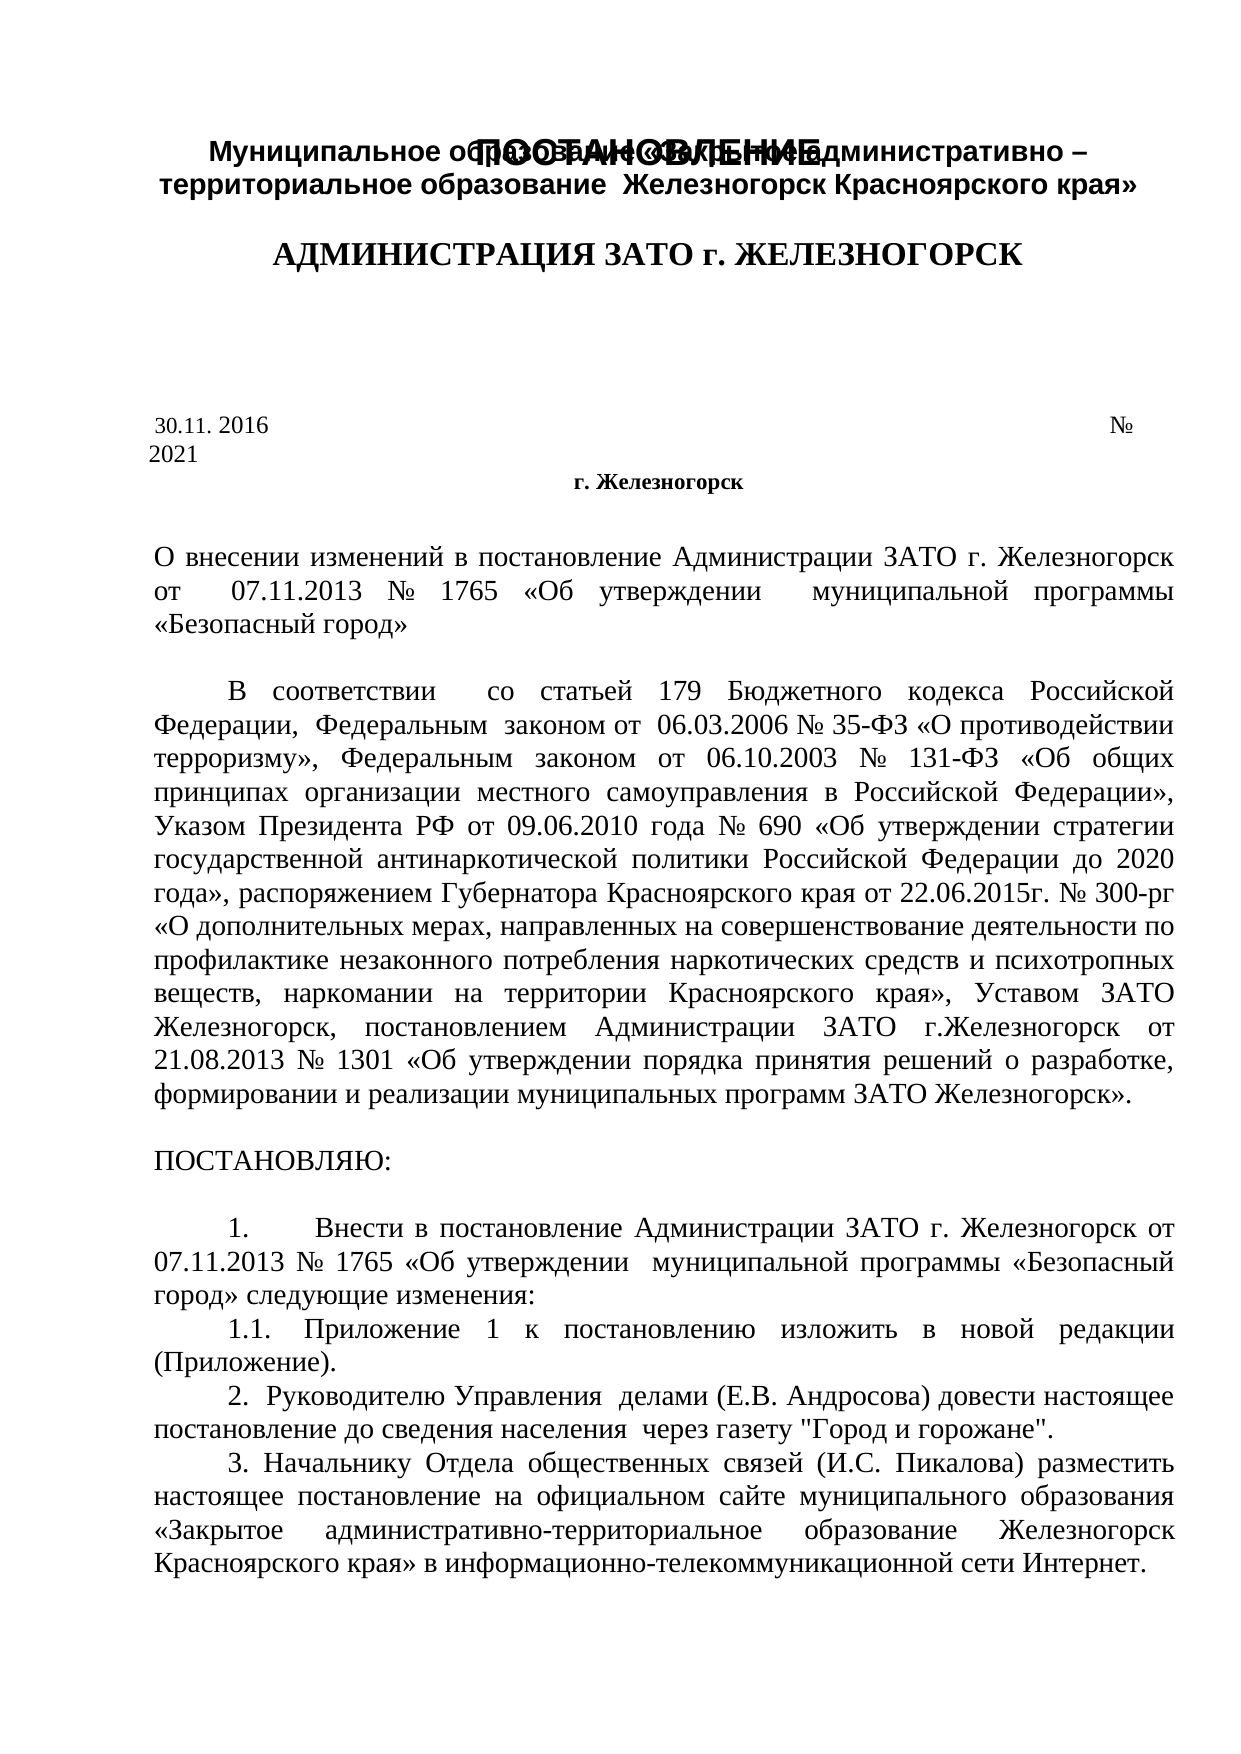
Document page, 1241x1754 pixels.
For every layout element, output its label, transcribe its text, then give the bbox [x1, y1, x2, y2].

text В соответствии со статьей 179 Бюджетного кодекса Российской Федерации, Федеральным законом от 06.03.2006 № 35-ФЗ «О противодействии терроризму», Федеральным законом от 06.10.2003 № 131-ФЗ «Об общих принципах организации местного самоуправления в Российской Федерации», Указом Президента РФ от 09.06.2010 года № 690 «Об утверждении стратегии государственной антинаркотической политики Российской Федерации до 2020 года», распоряжением Губернатора Красноярского края от 22.06.2015г. № 300-рг «О дополнительных мерах, направленных на совершенствование деятельности по профилактике незаконного потребления наркотических средств и психотропных веществ, наркомании на территории Красноярского края», Уставом ЗАТО Железногорск, постановлением Администрации ЗАТО г.Железногорск от 21.08.2013 № 1301 «Об утверждении порядка принятия решений о разработке, формировании и реализации муниципальных программ ЗАТО Железногорск». [153, 674, 1175, 1110]
text г. Железногорск [148, 468, 1169, 494]
text Муниципальное образование «Закрытое административно – территориальное образование Железногорск Красноярского края» [132, 173, 1163, 201]
subtitle АДМИНИСТРАЦИЯ ЗАТО г. ЖЕЛЕЗНОГОРСК [132, 234, 1163, 273]
title ПОСТАНОВЛЯЮ: [153, 1143, 1175, 1177]
text 2. Руководителю Управления делами (Е.В. Андросова) довести настоящее постановление до сведения населения через газету "Город и горожане". [153, 1378, 1175, 1445]
text 30.11. 2016 № 2021 [148, 410, 1169, 468]
text ПОСТАНОВЛЕНИЕ [132, 130, 1163, 173]
title О внесении изменений в постановление Администрации ЗАТО г. Железногорск от 07.11.2013 № 1765 «Об утверждении муниципальной программы «Безопасный город» [153, 539, 1175, 640]
title 3. Начальнику Отдела общественных связей (И.С. Пикалова) разместить настоящее постановление на официальном сайте муниципального образования «Закрытое административно-территориальное образование Железногорск Красноярского края» в информационно-телекоммуникационной сети Интернет. [153, 1445, 1175, 1579]
list Приложение 1 к постановлению изложить в новой редакции (Приложение). [153, 1311, 1175, 1378]
list Внести в постановление Администрации ЗАТО г. Железногорск от 07.11.2013 № 1765 «Об утверждении муниципальной программы «Безопасный город» следующие изменения: [153, 1210, 1175, 1311]
